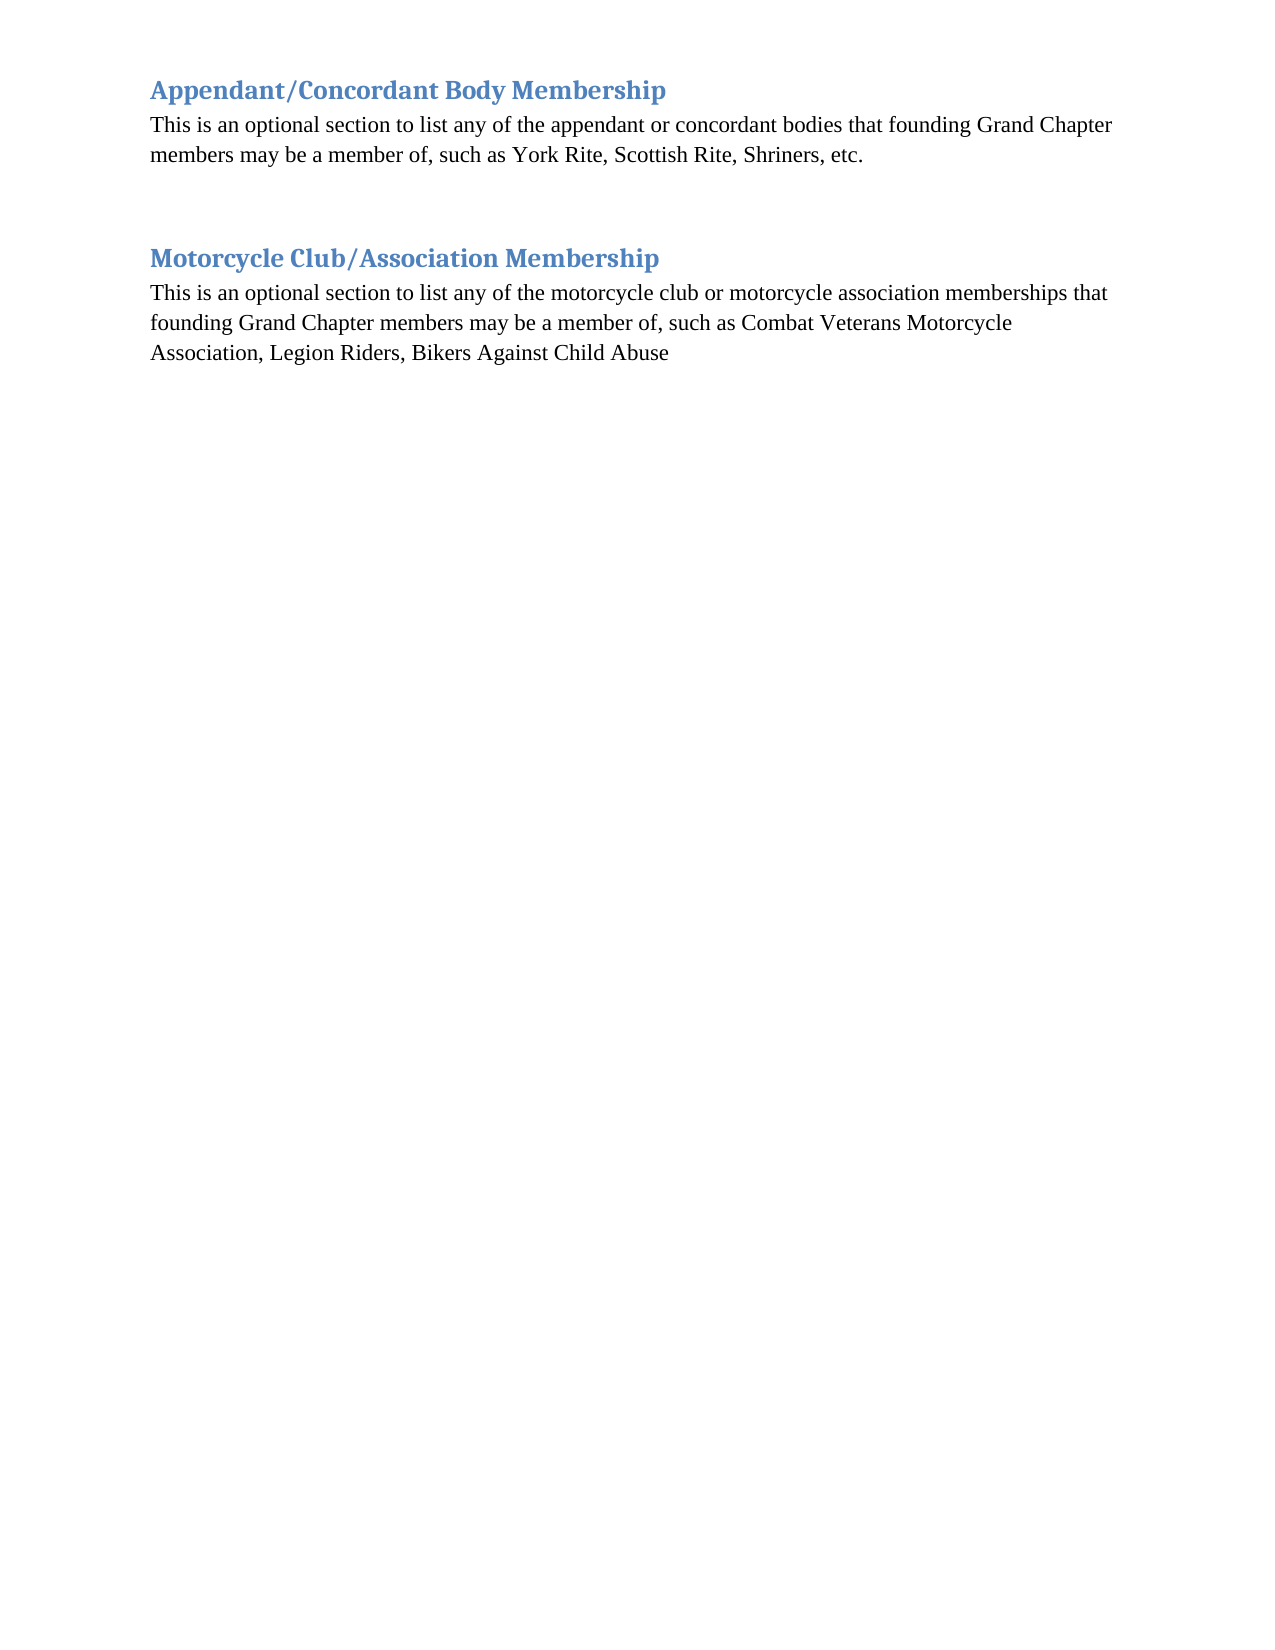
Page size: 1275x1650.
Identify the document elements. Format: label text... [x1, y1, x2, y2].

text This is an optional section to list any of the motorcycle club or motorcycle association memberships that founding Grand Chapter members may be a member of, such as Combat Veterans Motorcycle Association, Legion Riders, Bikers Against Child Abuse [150, 279, 1125, 366]
subtitle Motorcycle Club/Association Membership [150, 243, 1125, 274]
subtitle Appendant/Concordant Body Membership [150, 75, 1125, 106]
text This is an optional section to list any of the appendant or concordant bodies that founding Grand Chapter members may be a member of, such as York Rite, Scottish Rite, Shriners, etc. [150, 111, 1125, 167]
